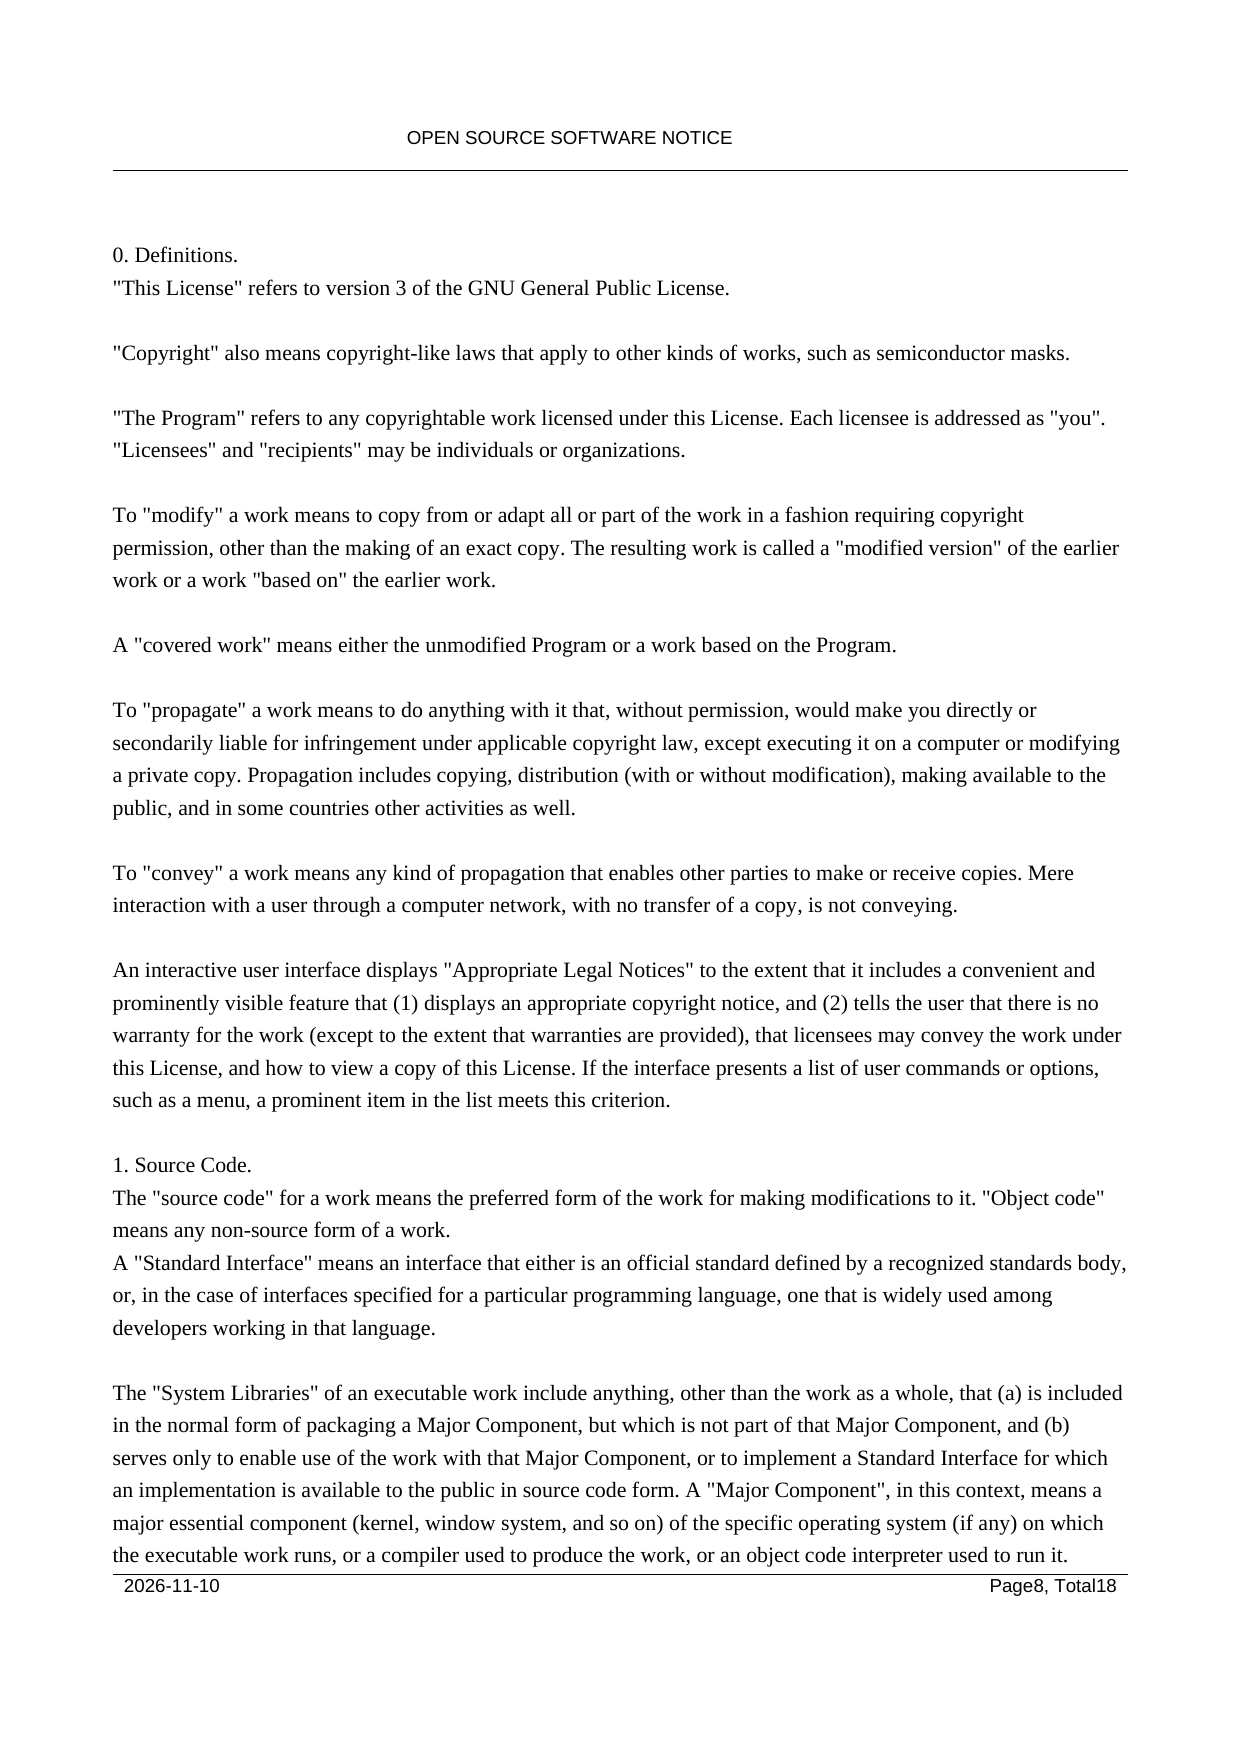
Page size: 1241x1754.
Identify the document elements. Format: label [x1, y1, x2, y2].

text [112, 206, 1128, 1571]
